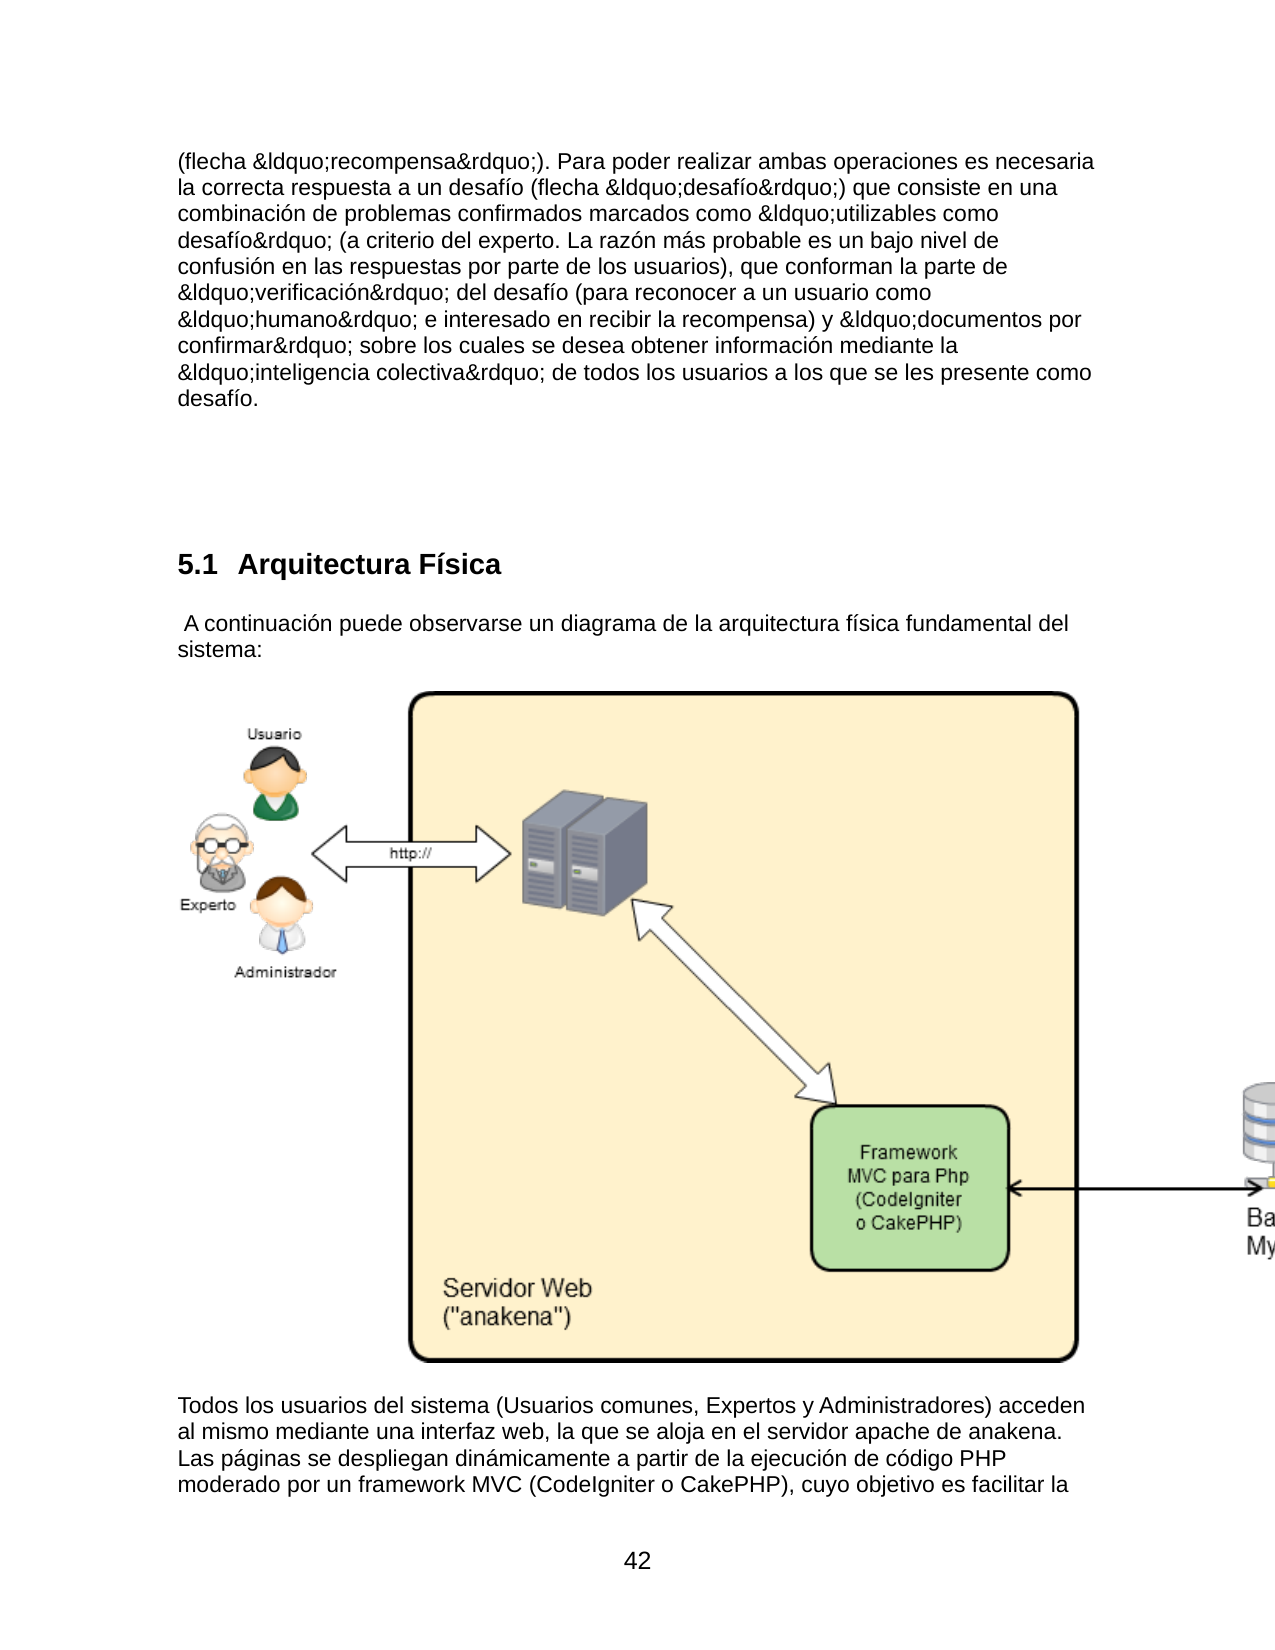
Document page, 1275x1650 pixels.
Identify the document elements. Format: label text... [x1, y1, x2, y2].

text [177, 1392, 1098, 1497]
picture [177, 691, 1275, 1363]
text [177, 148, 1098, 411]
text A continuación puede observarse un diagrama de la arquitectura física fundamental del sistema: [177, 610, 1098, 663]
subtitle 5.1 Arquitectura Física [177, 547, 1098, 581]
